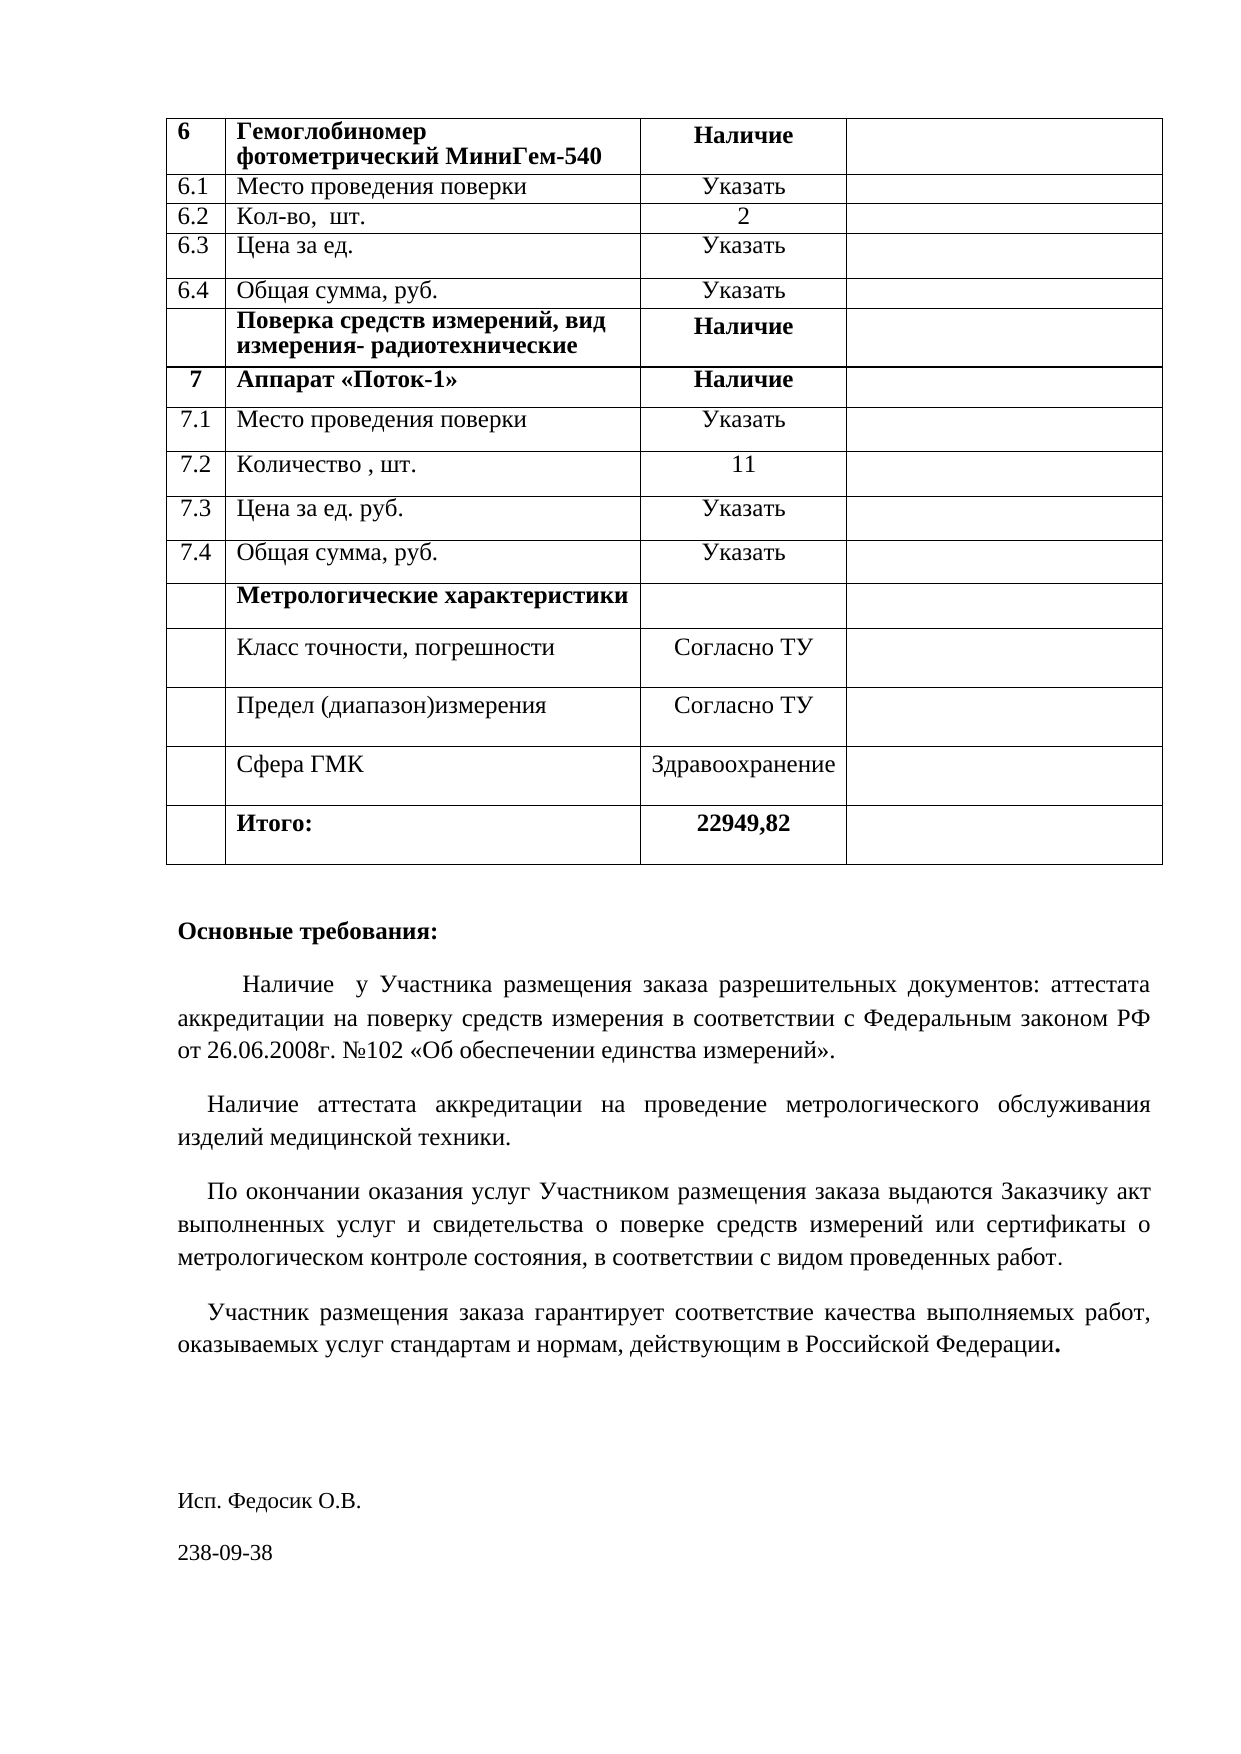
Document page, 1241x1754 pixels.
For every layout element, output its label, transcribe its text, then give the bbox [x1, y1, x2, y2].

text Исп. Федосик О.В. [177, 1487, 1152, 1514]
table_cell 2 [641, 204, 846, 233]
table_cell Указать [641, 279, 846, 307]
table_cell Гемоглобиномер фотометрический МиниГем-540 [226, 119, 640, 173]
table_cell Общая сумма, руб. [226, 541, 640, 583]
table_cell [847, 408, 1162, 451]
table_cell 6.1 [167, 175, 225, 203]
table_cell Предел (диапазон)измерения [226, 688, 640, 746]
table_cell Наличие [641, 119, 846, 173]
table_cell [847, 279, 1162, 307]
table_cell Наличие [641, 368, 846, 407]
table_cell Сфера ГМК [226, 747, 640, 805]
table_cell [167, 688, 225, 746]
text Основные требования: [177, 916, 1152, 944]
table_cell [847, 175, 1162, 203]
table_cell Цена за ед. руб. [226, 497, 640, 539]
table_cell Метрологические характеристики [226, 584, 640, 628]
table_cell [167, 747, 225, 805]
table_cell Указать [641, 175, 846, 203]
table_cell [847, 204, 1162, 233]
table_cell 6.3 [167, 234, 225, 278]
table_cell 6.4 [167, 279, 225, 307]
table_cell [847, 584, 1162, 628]
table_cell Общая сумма, руб. [226, 279, 640, 307]
table_cell 7.1 [167, 408, 225, 451]
table_cell [847, 747, 1162, 805]
table_cell 7 [167, 368, 225, 407]
text По окончании оказания услуг Участником размещения заказа выдаются Заказчику акт выполненных услуг и свидетельства о поверке средств измерений или сертификаты о метрологическом контроле состояния, в соответствии с видом проведенных работ. [177, 1176, 1152, 1271]
table_cell [847, 309, 1162, 366]
table_cell Наличие [641, 309, 846, 366]
table_cell [847, 629, 1162, 687]
table_cell Поверка средств измерений, вид измерения- радиотехнические [226, 309, 640, 366]
table_cell Указать [641, 408, 846, 451]
table_cell [847, 688, 1162, 746]
table_cell [847, 119, 1162, 173]
table_cell 7.4 [167, 541, 225, 583]
table_cell Указать [641, 234, 846, 278]
table_cell Кол-во, шт. [226, 204, 640, 233]
table_cell [847, 234, 1162, 278]
table_cell Класс точности, погрешности [226, 629, 640, 687]
table_cell Аппарат «Поток-1» [226, 368, 640, 407]
table_cell Количество , шт. [226, 452, 640, 496]
table_cell 11 [641, 452, 846, 496]
table_cell [847, 806, 1162, 864]
table_cell [167, 629, 225, 687]
table_cell Согласно ТУ [641, 629, 846, 687]
table_cell [847, 368, 1162, 407]
table_cell [847, 541, 1162, 583]
table_cell [167, 806, 225, 864]
table_cell 22949,82 [641, 806, 846, 864]
table_cell Указать [641, 497, 846, 539]
table_cell [641, 584, 846, 628]
table_cell Здравоохранение [641, 747, 846, 805]
text Наличие у Участника размещения заказа разрешительных документов: аттестата аккредитации на поверку средств измерения в соответствии с Федеральным законом РФ от 26.06.2008г. №102 «Об обеспечении единства измерений». [177, 969, 1152, 1064]
table_cell 6 [167, 119, 225, 173]
table_cell Место проведения поверки [226, 408, 640, 451]
table_cell Цена за ед. [226, 234, 640, 278]
table_cell 7.3 [167, 497, 225, 539]
table_cell Итого: [226, 806, 640, 864]
text Участник размещения заказа гарантирует соответствие качества выполняемых работ, оказываемых услуг стандартам и нормам, действующим в Российской Федерации. [177, 1297, 1152, 1358]
table_cell [847, 497, 1162, 539]
table_cell [167, 309, 225, 366]
table_cell Указать [641, 541, 846, 583]
table_cell Согласно ТУ [641, 688, 846, 746]
table_cell Место проведения поверки [226, 175, 640, 203]
text 238-09-38 [177, 1538, 1152, 1565]
table_cell 7.2 [167, 452, 225, 496]
table_cell [167, 584, 225, 628]
text Наличие аттестата аккредитации на проведение метрологического обслуживания изделий медицинской техники. [177, 1089, 1152, 1151]
table_cell 6.2 [167, 204, 225, 233]
table_cell [847, 452, 1162, 496]
